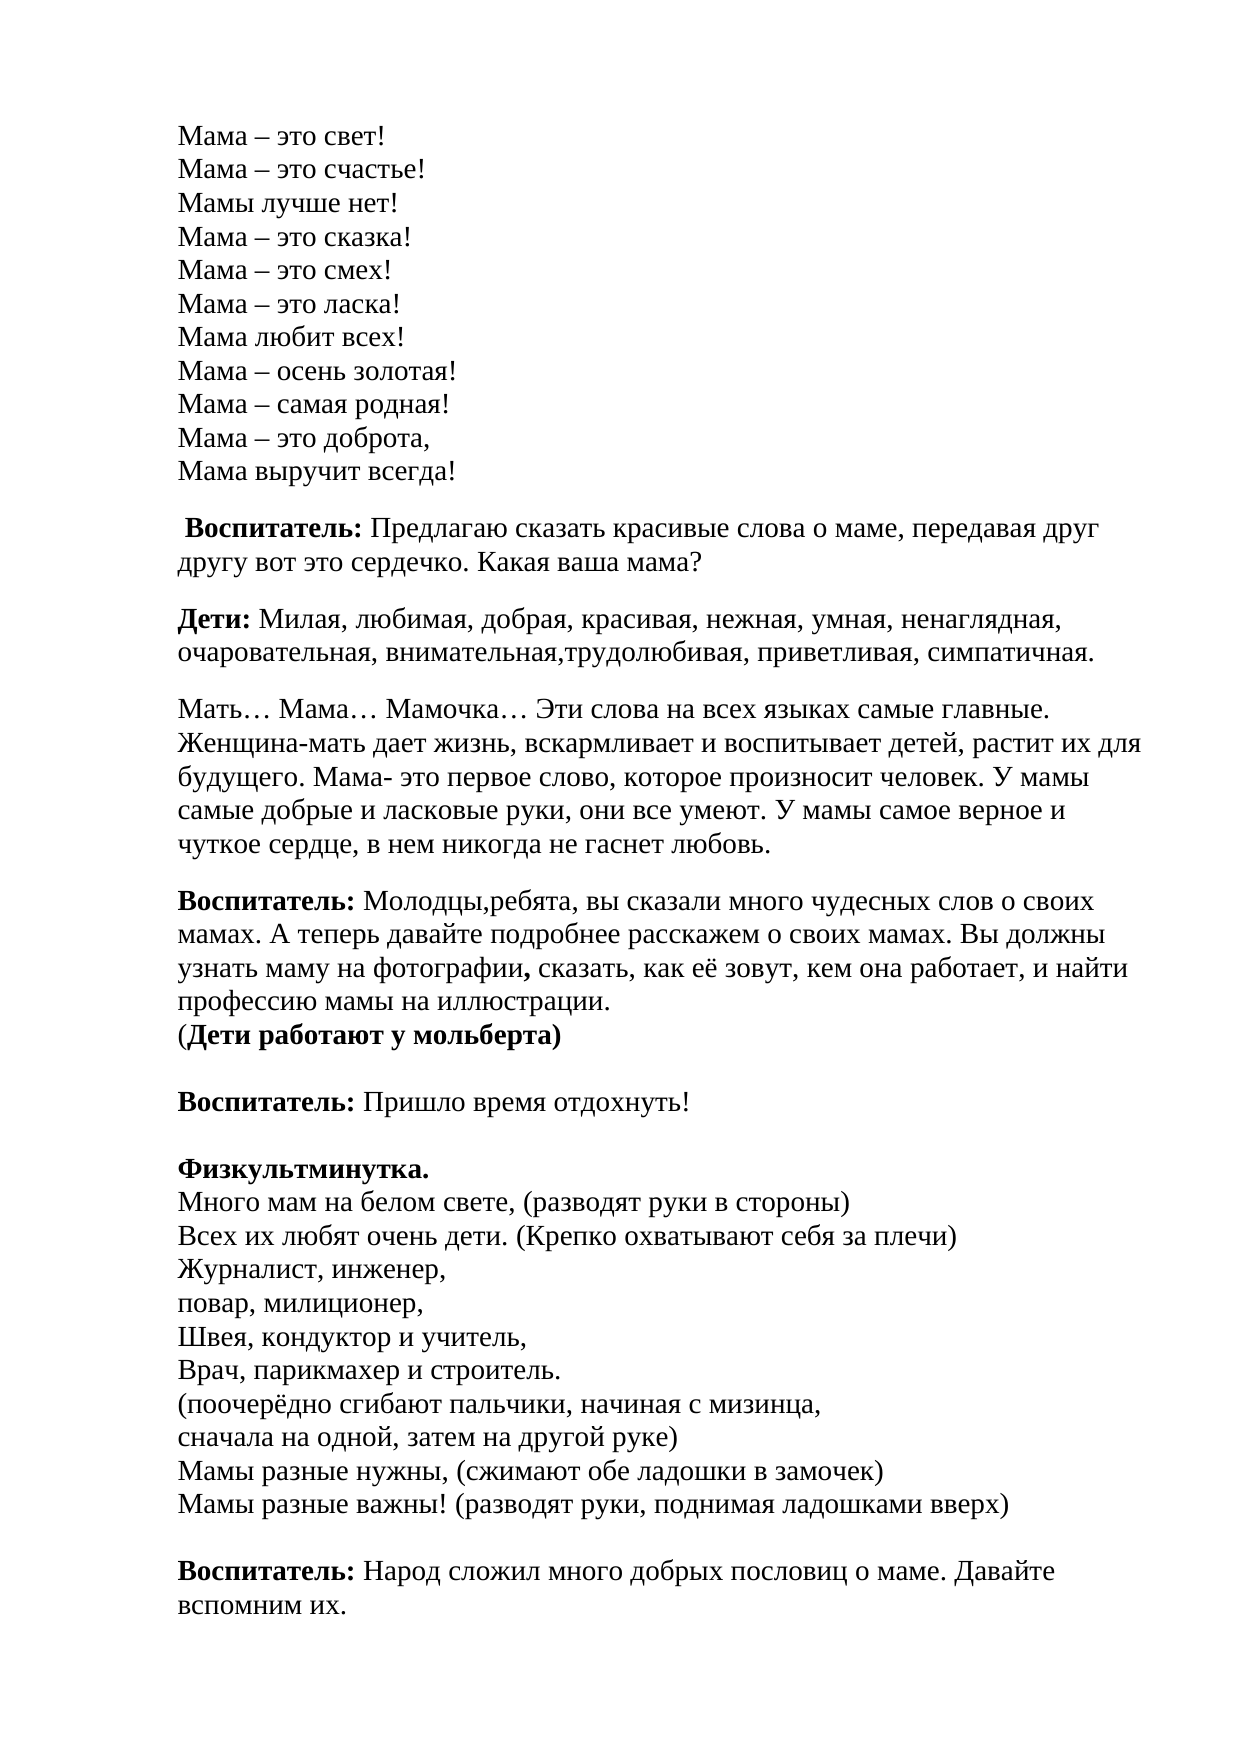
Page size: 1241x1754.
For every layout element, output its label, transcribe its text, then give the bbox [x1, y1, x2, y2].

text Дети: Милая, любимая, добрая, красивая, нежная, умная, ненаглядная, очаровательная, внимательная,трудолюбивая, приветливая, симпатичная. [177, 601, 1152, 668]
text Мама выручит всегда! [177, 453, 1152, 487]
text Врач, парикмахер и строитель. [177, 1352, 1152, 1386]
text Мамы разные нужны, (сжимают обе ладошки в замочек) [177, 1453, 1152, 1486]
text (Дети работают у мольберта) [177, 1017, 1152, 1050]
text Мама – это сказка! [177, 219, 1152, 252]
text (поочерёдно сгибают пальчики, начиная с мизинца, [177, 1386, 1152, 1419]
text Много мам на белом свете, (разводят руки в стороны) [177, 1184, 1152, 1218]
text сначала на одной, затем на другой руке) [177, 1419, 1152, 1453]
text Мамы лучше нет! [177, 185, 1152, 219]
text Мама – это счастье! [177, 152, 1152, 185]
text Мама – самая родная! [177, 386, 1152, 420]
text Мама – это свет! [177, 118, 1152, 152]
text Журналист, инженер, [177, 1252, 1152, 1285]
text Воспитатель: Пришло время отдохнуть! [177, 1084, 1152, 1117]
text Мама любит всех! [177, 319, 1152, 353]
text Мама – это смех! [177, 252, 1152, 286]
text Мать… Мама… Мамочка… Эти слова на всех языках самые главные. Женщина-мать дает жизнь, вскармливает и воспитывает детей, растит их для будущего. Мама- это первое слово, которое произносит человек. У мамы самые добрые и ласковые руки, они все умеют. У мамы самое верное и чуткое сердце, в нем никогда не гаснет любовь. [177, 692, 1152, 859]
text Физкультминутка. [177, 1151, 1152, 1184]
text Воспитатель: Молодцы,ребята, вы сказали много чудесных слов о своих мамах. А теперь давайте подробнее расскажем о своих мамах. Вы должны узнать маму на фотографии, сказать, как её зовут, кем она работает, и найти профессию мамы на иллюстрации. [177, 883, 1152, 1017]
text Воспитатель: Предлагаю сказать красивые слова о маме, передавая друг другу вот это сердечко. Какая ваша мама? [177, 511, 1152, 578]
text Мама – это ласка! [177, 286, 1152, 319]
text Воспитатель: Народ сложил много добрых пословиц о маме. Давайте вспомним их. [177, 1553, 1152, 1621]
text Мама – осень золотая! [177, 353, 1152, 386]
text Мамы разные важны! (разводят руки, поднимая ладошками вверх) [177, 1486, 1152, 1520]
text Всех их любят очень дети. (Крепко охватывают себя за плечи) [177, 1218, 1152, 1252]
text Швея, кондуктор и учитель, [177, 1319, 1152, 1352]
text Мама – это доброта, [177, 420, 1152, 453]
text повар, милиционер, [177, 1285, 1152, 1319]
